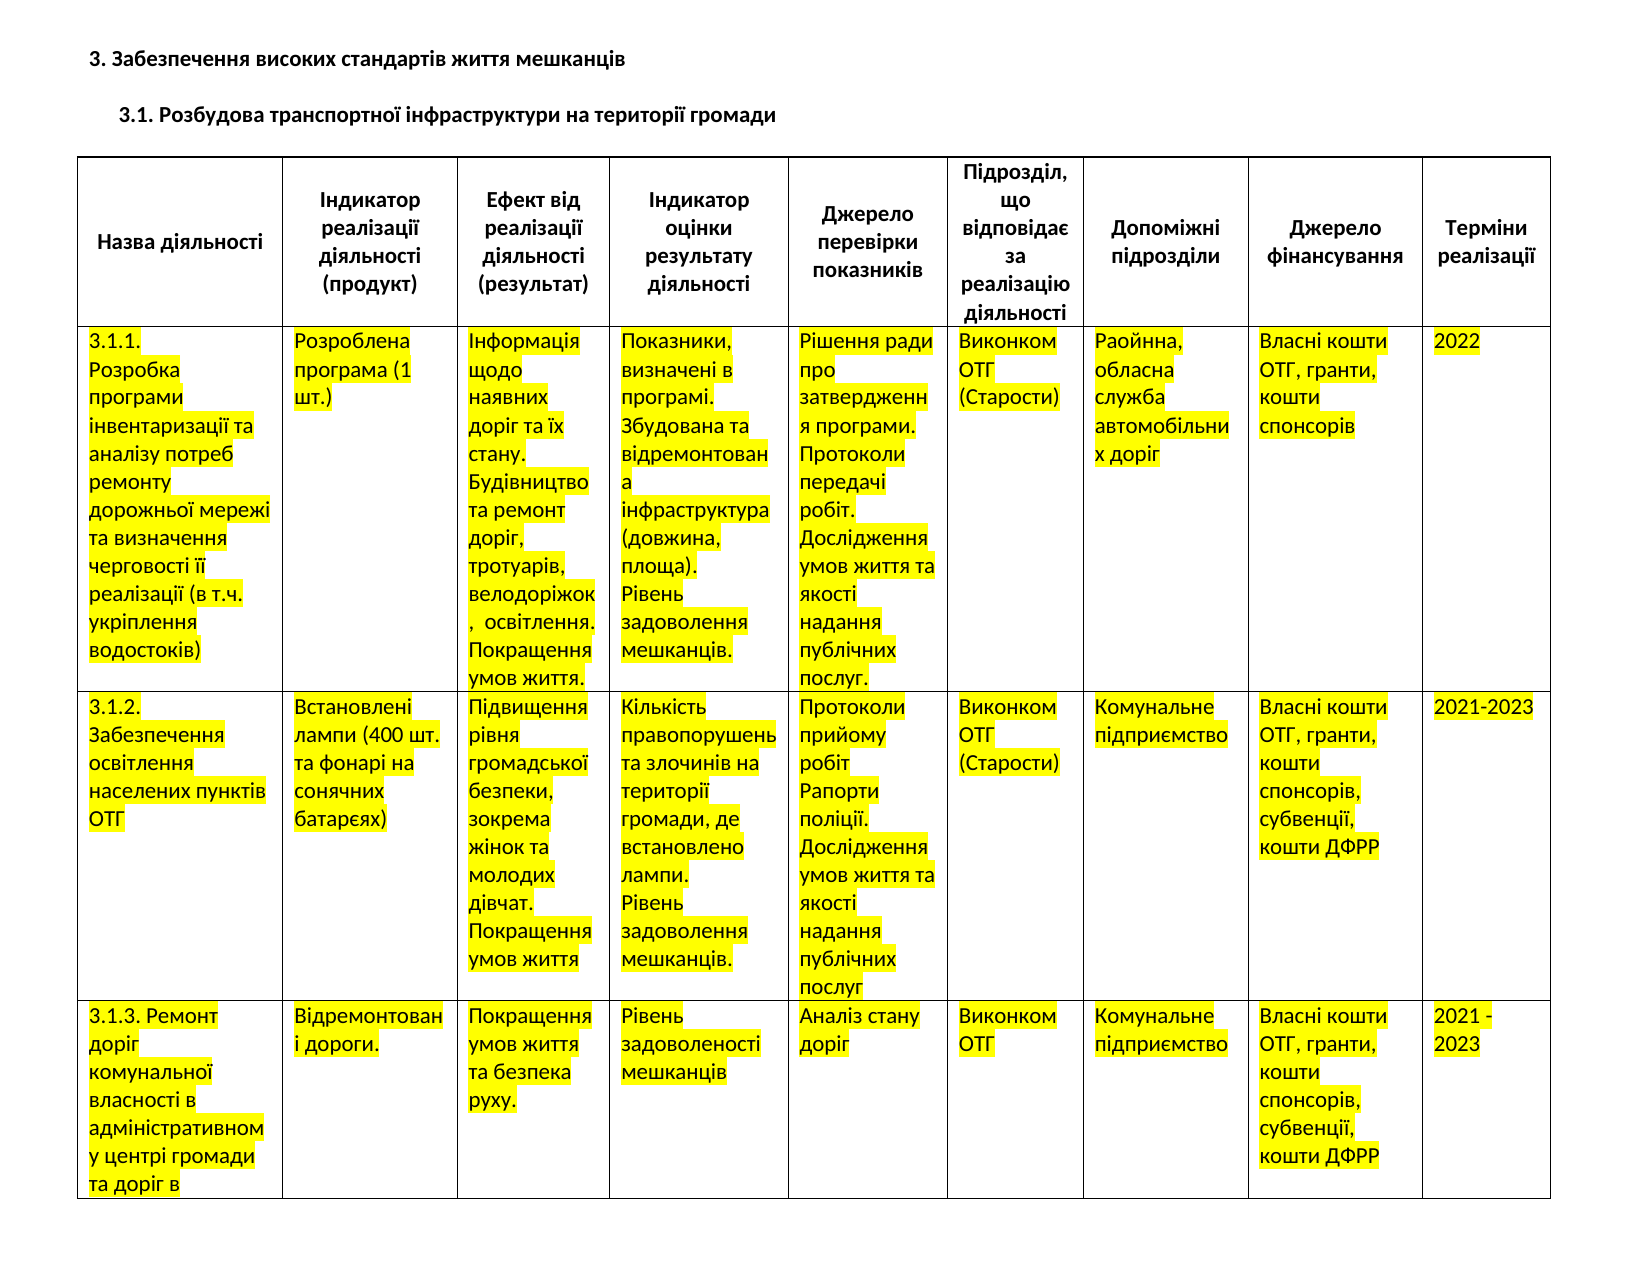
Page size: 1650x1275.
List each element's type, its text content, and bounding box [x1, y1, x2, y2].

table_cell Встановлені лампи (400 шт. та фонарі на сонячних батарєях) [283, 692, 457, 1000]
table_cell Комунальне підприємство [1084, 1001, 1248, 1197]
table_cell Інформація щодо наявних доріг та їх стану. Будівництво та ремонт доріг, тротуарів, велодоріжок, освітлення. Покращення умов життя. [522, 327, 609, 691]
table_cell Власні кошти ОТГ, гранти, кошти спонсорів, субвенції, кошти ДФРР [1249, 692, 1422, 1000]
table_cell Показники, визначені в програмі. Збудована та відремонтована інфраструктура (довжина, площа). Рівень задоволення мешканців. [610, 327, 788, 691]
table_cell Власні кошти ОТГ, гранти, кошти спонсорів, субвенції, кошти ДФРР [1249, 1001, 1422, 1197]
table_cell 2021-2023 [1423, 692, 1550, 1000]
table_header Підрозділ, що відповідає за реалізацію діяльності [948, 158, 1083, 326]
table_cell Відремонтовані дороги. [283, 1001, 457, 1197]
table_cell Підвищення рівня громадської безпеки, зокрема жінок та молодих дівчат. Покращення умов життя [458, 692, 609, 1000]
table_cell 3.1.3. Ремонт доріг комунальної власності в адміністративному центрі громади та доріг в сільських населених пунктах та між ними [139, 1001, 282, 1197]
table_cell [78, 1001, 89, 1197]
table_cell Виконком ОТГ [948, 1001, 1083, 1197]
table_cell 3.1.2. Забезпечення освітлення населених пунктів ОТГ [78, 692, 282, 1000]
table_cell Раойнна, обласна служба автомобільних доріг [1084, 327, 1248, 691]
table_header Назва діяльності [78, 158, 282, 326]
table_cell Покращення умов життя та безпека руху. [458, 1001, 609, 1197]
table_cell Виконком ОТГ (Старости) [948, 327, 1083, 691]
table_cell Протоколи прийому робіт Рапорти поліції. Дослідження умов життя та якості надання публічних послуг [850, 692, 947, 1000]
table_header Індикатор реалізації діяльності (продукт) [283, 158, 457, 326]
table_cell 2022 [1423, 327, 1550, 691]
table_cell Рішення ради про затвердження програми. Протоколи передачі робіт. Дослідження умов життя та якості надання публічних послуг. [835, 327, 947, 691]
table_header Ефект від реалізації діяльності (результат) [458, 158, 609, 326]
table_cell 3.1.1. Розробка програми інвентаризації та аналізу потреб ремонту дорожньої мережі та визначення черговості її реалізації (в т.ч. укріплення водостоків) [78, 327, 282, 691]
table_cell Виконком ОТГ (Старости) [948, 692, 1083, 1000]
text 3. Забезпечення високих стандартів життя мешканців [89, 44, 1561, 72]
table_header Індикатор оцінки результату діяльності [610, 158, 788, 326]
table_cell Власні кошти ОТГ, гранти, кошти спонсорів [1249, 327, 1422, 691]
table_cell Розроблена програма (1 шт.) [283, 327, 457, 691]
table_header Терміни реалізації [1423, 158, 1550, 326]
table_header Джерело перевірки показників [789, 158, 947, 326]
table_cell Комунальне підприємство [1084, 692, 1248, 1000]
table_cell 2021 - 2023 [1423, 1001, 1550, 1197]
table_header Допоміжні підрозділи [1084, 158, 1248, 326]
table_header Джерело фінансування [1249, 158, 1422, 326]
table_cell Аналіз стану доріг [789, 1001, 947, 1197]
text 3.1. Розбудова транспортної інфраструктури на території громади [89, 100, 1561, 128]
table_cell Кількість правопорушень та злочинів на території громади, де встановлено лампи. Рівень задоволення мешканців. [610, 692, 788, 1000]
table_cell Рівень задоволеності мешканців [610, 1001, 788, 1197]
